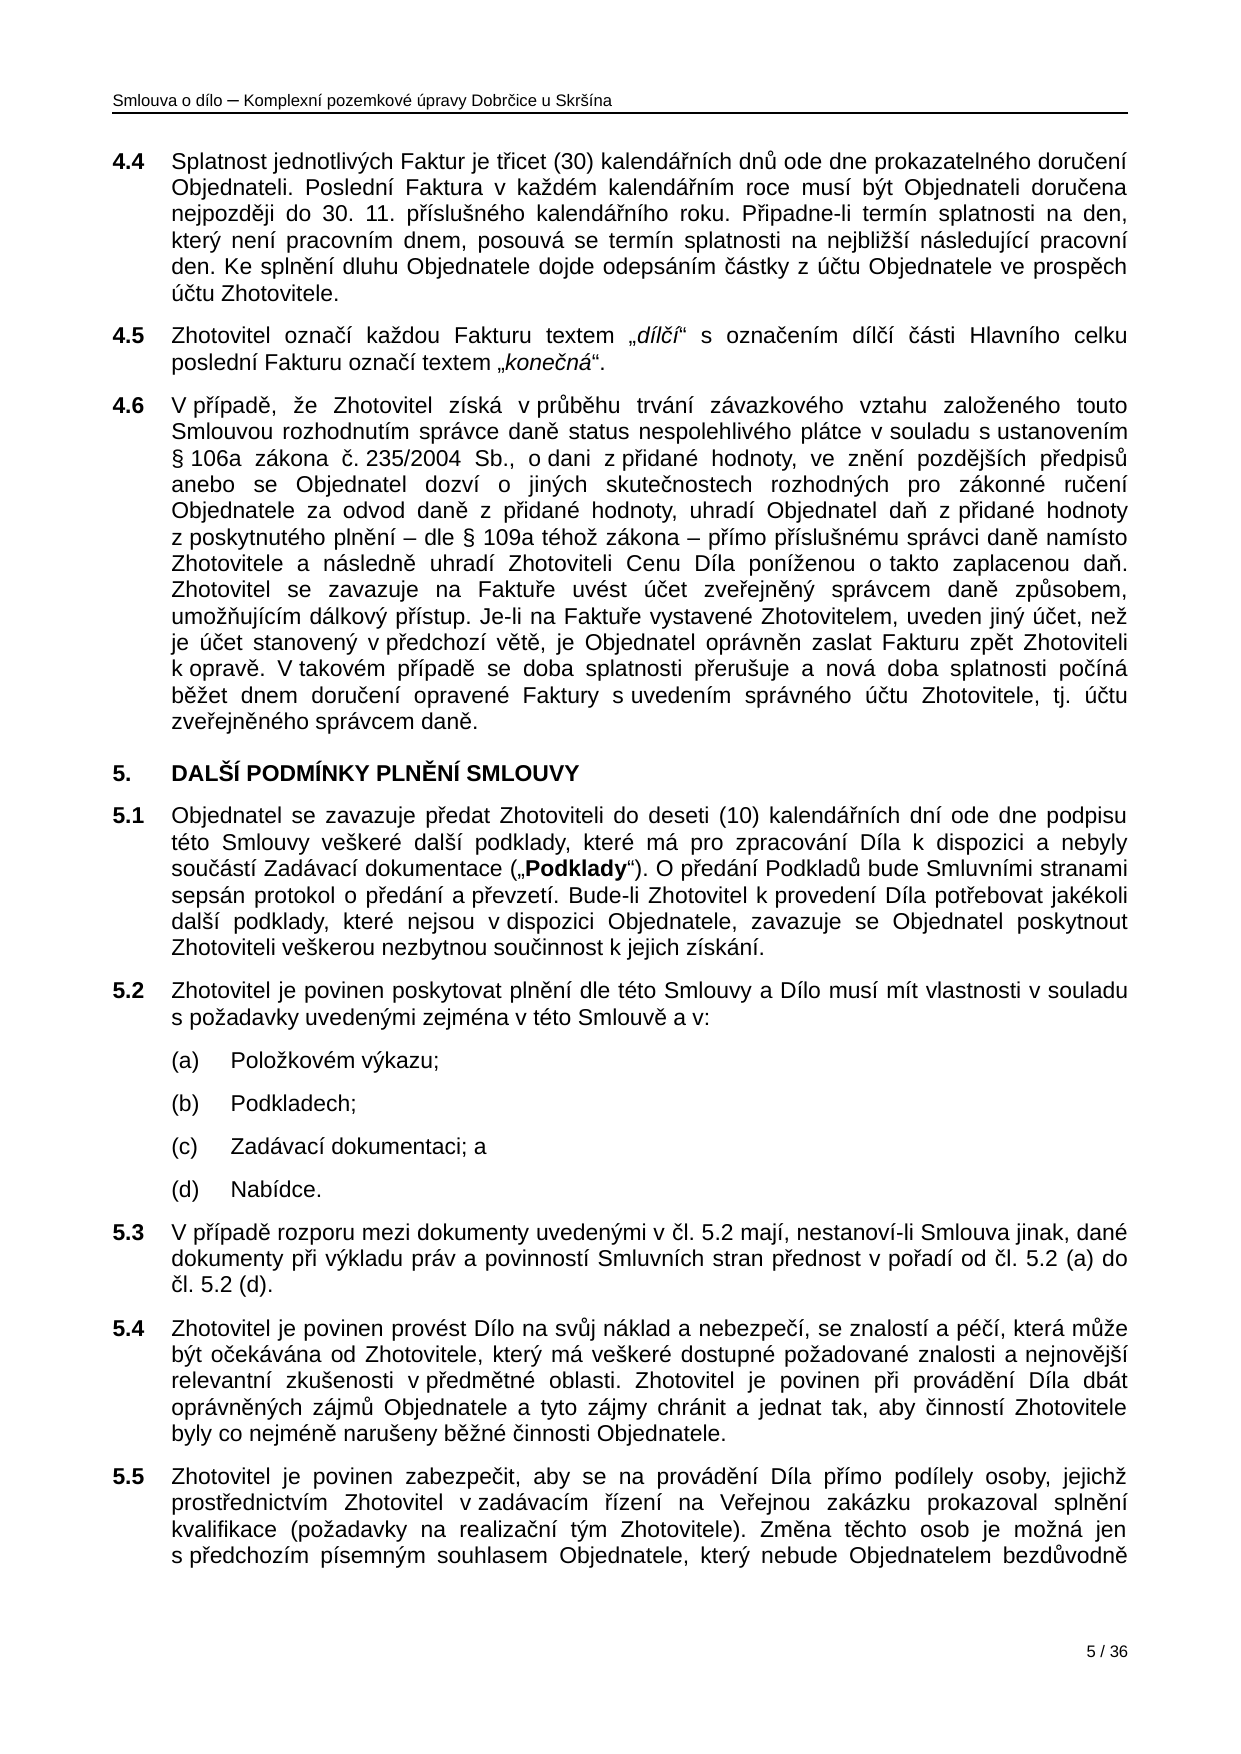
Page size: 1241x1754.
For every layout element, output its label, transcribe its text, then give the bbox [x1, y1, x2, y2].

list Podkladech; [171, 1090, 1128, 1116]
list Položkovém výkazu; [171, 1047, 1128, 1073]
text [112, 1463, 1128, 1568]
text Zhotovitel je povinen provést Dílo na svůj náklad a nebezpečí, se znalostí a péčí, která může být očekávána od Zhotovitele, který má veškeré dostupné požadované znalosti a nejnovější relevantní zkušenosti v předmětné oblasti. Zhotovitel je povinen při provádění Díla dbát oprávněných zájmů Objednatele a tyto zájmy chránit a jednat tak, aby činností Zhotovitele byly co nejméně narušeny běžné činnosti Objednatele. [112, 1314, 1128, 1446]
text Zhotovitel označí každou Fakturu textem „dílčí“ s označením dílčí části Hlavního celku poslední Fakturu označí textem „konečná“. [112, 322, 1128, 375]
text Objednatel se zavazuje předat Zhotoviteli do deseti (10) kalendářních dní ode dne podpisu této Smlouvy veškeré další podklady, které má pro zpracování Díla k dispozici a nebyly součástí Zadávací dokumentace („Podklady“). O předání Podkladů bude Smluvními stranami sepsán protokol o předání a převzetí. Bude-li Zhotovitel k provedení Díla potřebovat jakékoli další podklady, které nejsou v dispozici Objednatele, zavazuje se Objednatel poskytnout Zhotoviteli veškerou nezbytnou součinnost k jejich získání. [112, 802, 1128, 961]
text Splatnost jednotlivých Faktur je třicet (30) kalendářních dnů ode dne prokazatelného doručení Objednateli. Poslední Faktura v každém kalendářním roce musí být Objednateli doručena nejpozději do 30. 11. příslušného kalendářního roku. Připadne-li termín splatnosti na den, který není pracovním dnem, posouvá se termín splatnosti na nejbližší následující pracovní den. Ke splnění dluhu Objednatele dojde odepsáním částky z účtu Objednatele ve prospěch účtu Zhotovitele. [112, 148, 1128, 306]
text V případě rozporu mezi dokumenty uvedenými v čl. 5.2 mají, nestanoví-li Smlouva jinak, dané dokumenty při výkladu práv a povinností Smluvních stran přednost v pořadí od čl. 5.2 (a) do čl. 5.2 (d). [112, 1219, 1128, 1298]
list Nabídce. [171, 1176, 1128, 1202]
text Další podmínky Plnění smlouvy [112, 759, 1128, 786]
text Zhotovitel je povinen poskytovat plnění dle této Smlouvy a Dílo musí mít vlastnosti v souladu s požadavky uvedenými zejména v této Smlouvě a v: [112, 977, 1128, 1030]
list Zadávací dokumentaci; a [171, 1133, 1128, 1159]
text V případě, že Zhotovitel získá v průběhu trvání závazkového vztahu založeného touto Smlouvou rozhodnutím správce daně status nespolehlivého plátce v souladu s ustanovením § 106a zákona č. 235/2004 Sb., o dani z přidané hodnoty, ve znění pozdějších předpisů anebo se Objednatel dozví o jiných skutečnostech rozhodných pro zákonné ručení Objednatele za odvod daně z přidané hodnoty, uhradí Objednatel daň z přidané hodnoty z poskytnutého plnění – dle § 109a téhož zákona – přímo příslušnému správci daně namísto Zhotovitele a následně uhradí Zhotoviteli Cenu Díla poníženou o takto zaplacenou daň. Zhotovitel se zavazuje na Faktuře uvést účet zveřejněný správcem daně způsobem, umožňujícím dálkový přístup. Je-li na Faktuře vystavené Zhotovitelem, uveden jiný účet, než je účet stanovený v předchozí větě, je Objednatel oprávněn zaslat Fakturu zpět Zhotoviteli k opravě. V takovém případě se doba splatnosti přerušuje a nová doba splatnosti počíná běžet dnem doručení opravené Faktury s uvedením správného účtu Zhotovitele, tj. účtu zveřejněného správcem daně. [112, 392, 1128, 734]
